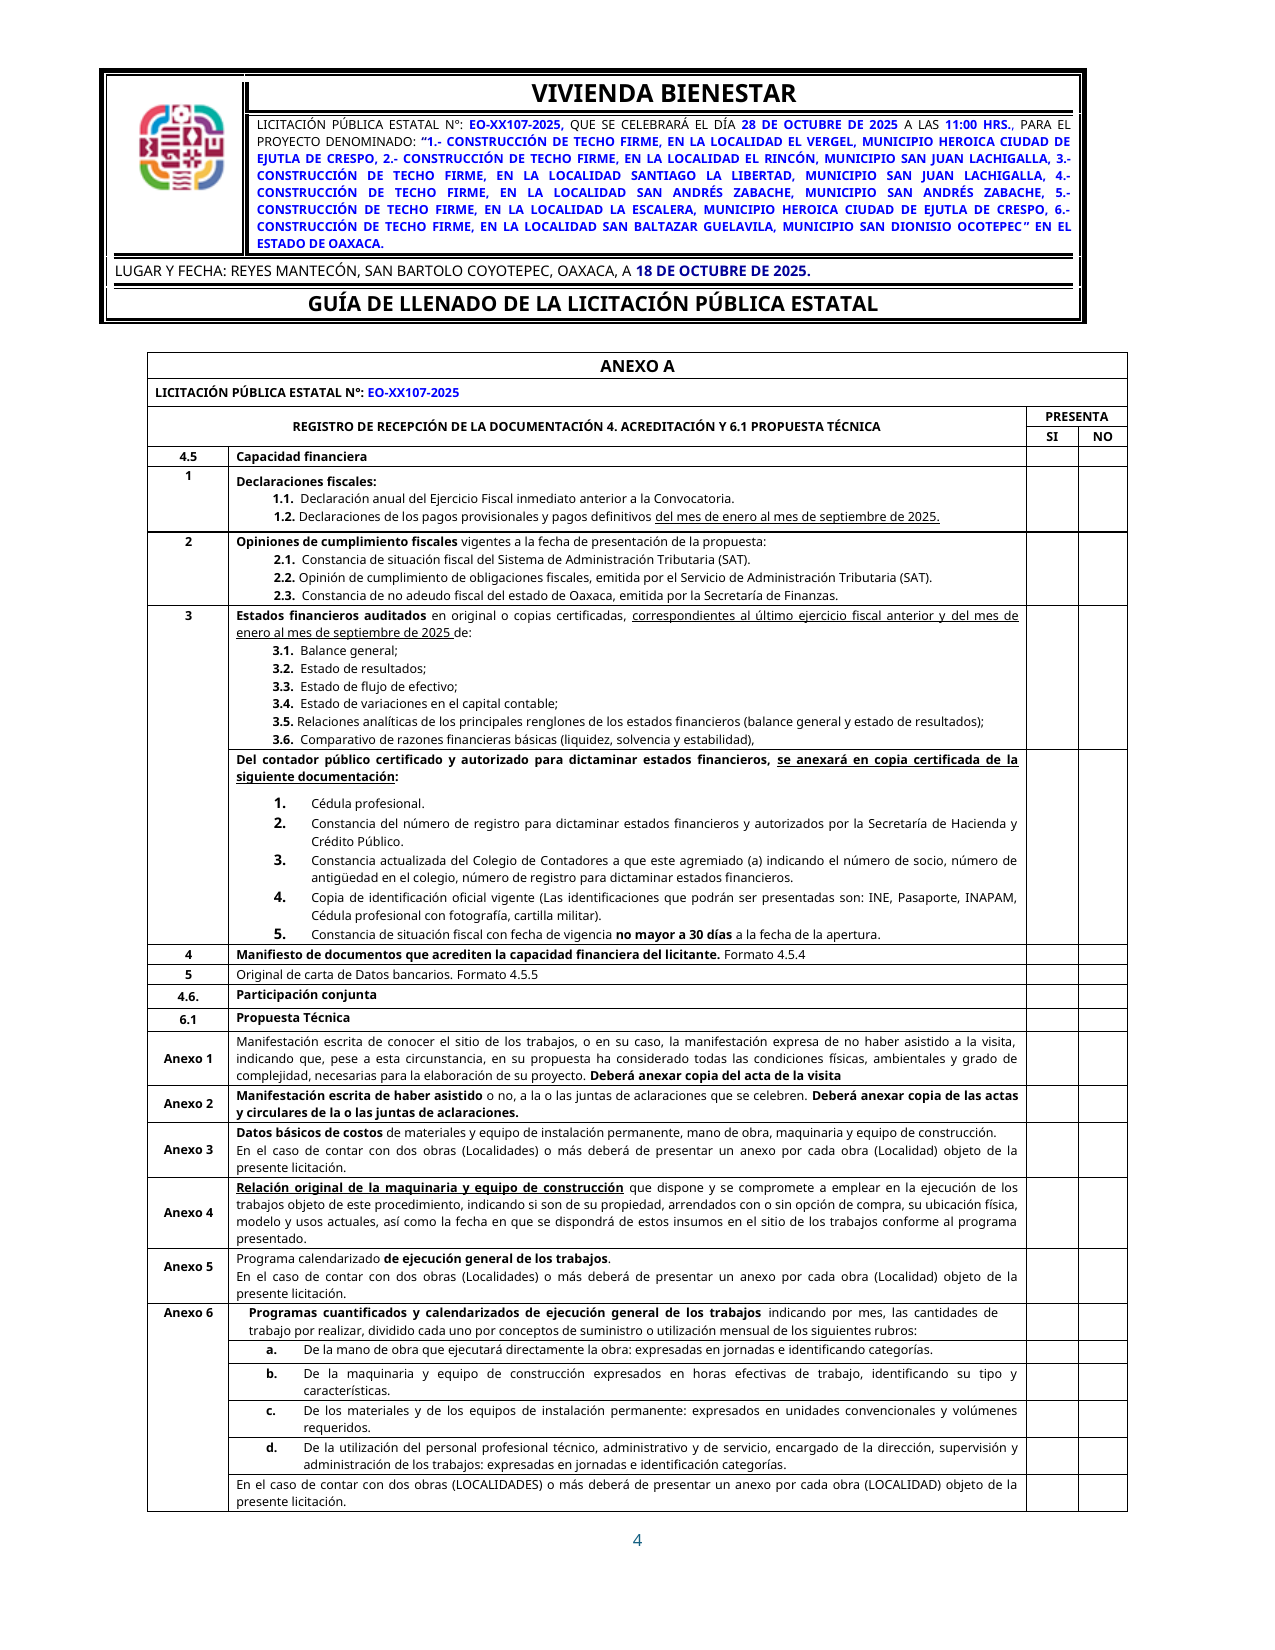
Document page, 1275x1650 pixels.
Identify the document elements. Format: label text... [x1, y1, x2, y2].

table_cell Anexo 3 [148, 1123, 228, 1177]
table_cell [1027, 1032, 1078, 1085]
table_cell [1079, 447, 1127, 466]
picture [128, 97, 235, 196]
table_cell [1079, 1401, 1127, 1437]
table_cell De los materiales y de los equipos de instalación permanente: expresados en unidades convencionales y volúmenes requeridos. [229, 1401, 1026, 1437]
table_cell [1079, 1364, 1127, 1400]
table_cell [1027, 750, 1078, 944]
table_cell Anexo 6 [148, 1304, 228, 1511]
table_cell Opiniones de cumplimiento fiscales vigentes a la fecha de presentación de la propuesta: 2.1. Constancia de situación fiscal del Sistema de Administración Tributaria (SAT). 2.2. Opinión de cumplimiento de obligaciones fiscales, emitida por el Servicio de Administración Tributaria (SAT). 2.3. Constancia de no adeudo fiscal del estado de Oaxaca, emitida por la Secretaría de Finanzas. [229, 533, 1026, 605]
table_cell Manifestación escrita de conocer el sitio de los trabajos, o en su caso, la manifestación expresa de no haber asistido a la visita, indicando que, pese a esta circunstancia, en su propuesta ha considerado todas las condiciones físicas, ambientales y grado de complejidad, necesarias para la elaboración de su proyecto. Deberá anexar copia del acta de la visita [229, 1032, 1026, 1085]
table_cell Declaraciones fiscales: 1.1. Declaración anual del Ejercicio Fiscal inmediato anterior a la Convocatoria. 1.2. Declaraciones de los pagos provisionales y pagos definitivos del mes de enero al mes de septiembre de 2025. [229, 467, 1026, 531]
table_cell [1027, 1438, 1078, 1474]
table_cell [1079, 1086, 1127, 1122]
table_cell [1027, 447, 1078, 466]
table_cell [1079, 467, 1127, 531]
table_cell [1079, 1123, 1127, 1177]
table_cell Programa calendarizado de ejecución general de los trabajos. En el caso de contar con dos obras (Localidades) o más deberá de presentar un anexo por cada obra (Localidad) objeto de la presente licitación. [229, 1249, 1026, 1303]
table_cell 4.5 [148, 447, 228, 466]
table_cell [1079, 1178, 1127, 1248]
table_cell [1079, 1032, 1127, 1085]
table_cell LICITACIÓN PÚBLICA ESTATAL N°: EO-XX107-2025 [148, 379, 1127, 406]
table_cell Propuesta Técnica [229, 1009, 1026, 1031]
table_cell 1 [148, 467, 228, 531]
table_cell Manifiesto de documentos que acrediten la capacidad financiera del licitante. Formato 4.5.4 [229, 945, 1026, 964]
table_cell En el caso de contar con dos obras (LOCALIDADES) o más deberá de presentar un anexo por cada obra (LOCALIDAD) objeto de la presente licitación. [229, 1475, 1026, 1511]
table_cell [1027, 1401, 1078, 1437]
table_cell [1027, 965, 1078, 984]
table_cell [1079, 985, 1127, 1008]
table_cell Datos básicos de costos de materiales y equipo de instalación permanente, mano de obra, maquinaria y equipo de construcción. En el caso de contar con dos obras (Localidades) o más deberá de presentar un anexo por cada obra (Localidad) objeto de la presente licitación. [229, 1123, 1026, 1177]
table_cell [1027, 1009, 1078, 1031]
table_cell REGISTRO DE RECEPCIÓN DE LA DOCUMENTACIÓN 4. ACREDITACIÓN Y 6.1 PROPUESTA TÉCNICA [148, 407, 1026, 446]
table_cell [1027, 1086, 1078, 1122]
table_cell NO [1079, 427, 1127, 446]
table_cell [1079, 1438, 1127, 1474]
table_cell [1027, 533, 1078, 605]
table_cell Relación original de la maquinaria y equipo de construcción que dispone y se compromete a emplear en la ejecución de los trabajos objeto de este procedimiento, indicando si son de su propiedad, arrendados con o sin opción de compra, su ubicación física, modelo y usos actuales, así como la fecha en que se dispondrá de estos insumos en el sitio de los trabajos conforme al programa presentado. [229, 1178, 1026, 1248]
table_cell PRESENTA [1027, 407, 1127, 426]
table_cell [1079, 1341, 1127, 1363]
table_cell Manifestación escrita de haber asistido o no, a la o las juntas de aclaraciones que se celebren. Deberá anexar copia de las actas y circulares de la o las juntas de aclaraciones. [229, 1086, 1026, 1122]
table_cell [1079, 606, 1127, 749]
table_cell [1027, 1249, 1078, 1303]
table_cell [1079, 750, 1127, 944]
table_cell [1027, 1178, 1078, 1248]
table_cell De la maquinaria y equipo de construcción expresados en horas efectivas de trabajo, identificando su tipo y características. [229, 1364, 1026, 1400]
table_cell [1079, 1249, 1127, 1303]
table_cell 3 [148, 606, 228, 944]
table_cell Programas cuantificados y calendarizados de ejecución general de los trabajos indicando por mes, las cantidades de trabajo por realizar, dividido cada uno por conceptos de suministro o utilización mensual de los siguientes rubros: [229, 1304, 1026, 1339]
table_cell Anexo 2 [148, 1086, 228, 1122]
table_cell 6.1 [148, 1009, 228, 1031]
table_cell 4.6. [148, 985, 228, 1008]
table_cell [1027, 945, 1078, 964]
table_cell Anexo 4 [148, 1178, 228, 1248]
table_cell [1027, 1475, 1078, 1511]
table_cell 5 [148, 965, 228, 984]
table_cell [1079, 1475, 1127, 1511]
table_cell Anexo 5 [148, 1249, 228, 1303]
table_cell Original de carta de Datos bancarios. Formato 4.5.5 [229, 965, 1026, 984]
table_cell [1079, 533, 1127, 605]
table_cell [1027, 1304, 1078, 1339]
table_cell De la mano de obra que ejecutará directamente la obra: expresadas en jornadas e identificando categorías. [229, 1341, 1026, 1363]
table_cell Capacidad financiera [229, 447, 1026, 466]
table_cell SI [1027, 427, 1078, 446]
table_cell [1079, 1304, 1127, 1339]
table_cell [1027, 985, 1078, 1008]
table_cell Participación conjunta [229, 985, 1026, 1008]
table_cell Anexo 1 [148, 1032, 228, 1085]
table_cell 4 [148, 945, 228, 964]
table_cell [1079, 945, 1127, 964]
table_cell Estados financieros auditados en original o copias certificadas, correspondientes al último ejercicio fiscal anterior y del mes de enero al mes de septiembre de 2025 de: 3.1. Balance general; 3.2. Estado de resultados; 3.3. Estado de flujo de efectivo; 3.4. Estado de variaciones en el capital contable; 3.5. Relaciones analíticas de los principales renglones de los estados financieros (balance general y estado de resultados); 3.6. Comparativo de razones financieras básicas (liquidez, solvencia y estabilidad), [229, 606, 1026, 749]
table_cell [1027, 1341, 1078, 1363]
table_header ANEXO A [148, 353, 1127, 378]
table_cell Del contador público certificado y autorizado para dictaminar estados financieros, se anexará en copia certificada de la siguiente documentación: Cédula profesional. Constancia del número de registro para dictaminar estados financieros y autorizados por la Secretaría de Hacienda y Crédito Público. Constancia actualizada del Colegio de Contadores a que este agremiado (a) indicando el número de socio, número de antigüedad en el colegio, número de registro para dictaminar estados financieros. Copia de identificación oficial vigente (Las identificaciones que podrán ser presentadas son: INE, Pasaporte, INAPAM, Cédula profesional con fotografía, cartilla militar). Constancia de situación fiscal con fecha de vigencia no mayor a 30 días a la fecha de la apertura. [229, 750, 1026, 944]
table_cell [1027, 606, 1078, 749]
table_cell 2 [148, 533, 228, 605]
table_cell [1027, 1123, 1078, 1177]
table_cell [1027, 1364, 1078, 1400]
table_cell [1079, 1009, 1127, 1031]
table_cell [1079, 965, 1127, 984]
table_cell De la utilización del personal profesional técnico, administrativo y de servicio, encargado de la dirección, supervisión y administración de los trabajos: expresadas en jornadas e identificación categorías. [229, 1438, 1026, 1474]
table_cell [1027, 467, 1078, 531]
